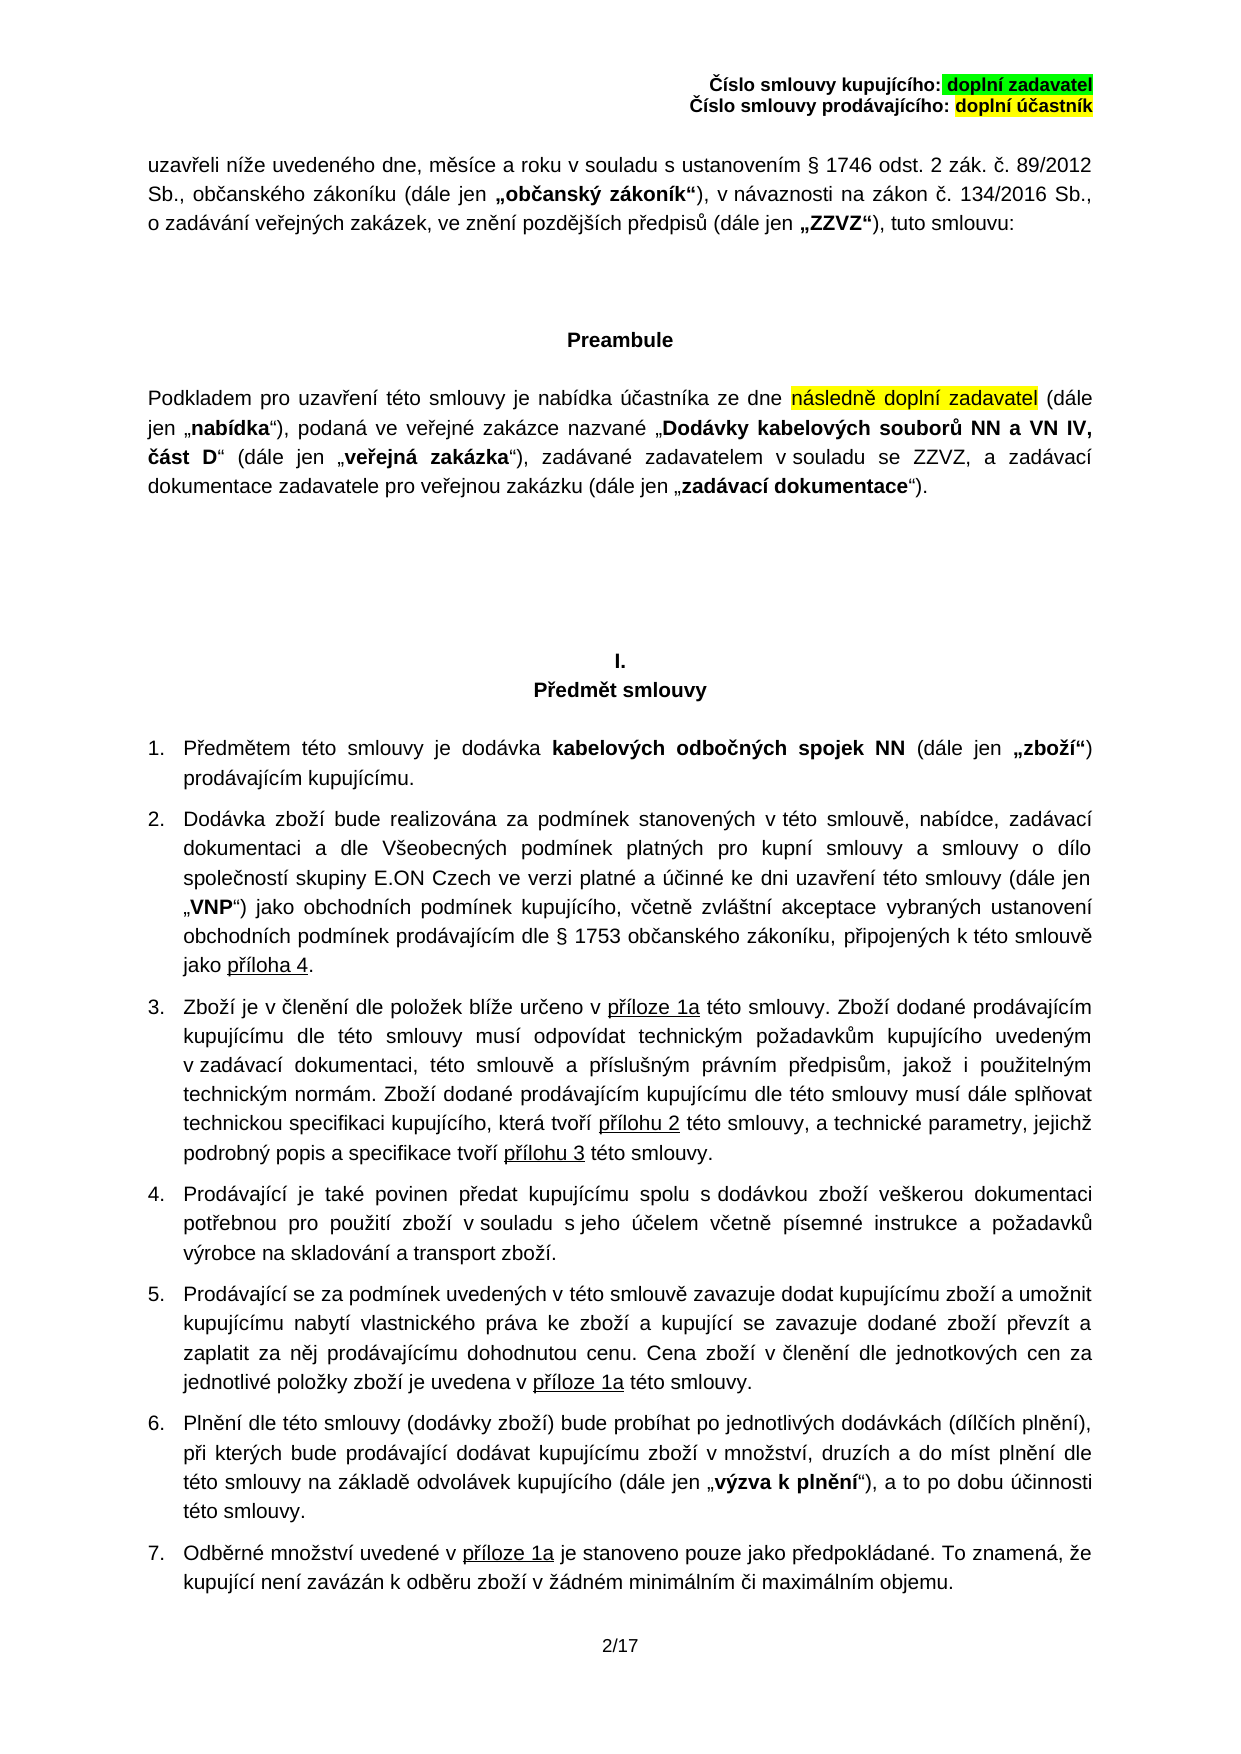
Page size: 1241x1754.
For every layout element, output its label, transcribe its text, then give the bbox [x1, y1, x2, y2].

text Předmět smlouvy [148, 673, 1093, 702]
list Prodávající se za podmínek uvedených v této smlouvě zavazuje dodat kupujícímu zboží a umožnit kupujícímu nabytí vlastnického práva ke zboží a kupující se zavazuje dodané zboží převzít a zaplatit za něj prodávajícímu dohodnutou cenu. Cena zboží v členění dle jednotkových cen za jednotlivé položky zboží je uvedena v příloze 1a této smlouvy. [148, 1277, 1093, 1393]
list Plnění dle této smlouvy (dodávky zboží) bude probíhat po jednotlivých dodávkách (dílčích plnění), při kterých bude prodávající dodávat kupujícímu zboží v množství, druzích a do míst plnění dle této smlouvy na základě odvolávek kupujícího (dále jen „výzva k plnění“), a to po dobu účinnosti této smlouvy. [148, 1406, 1093, 1523]
text I. [148, 643, 1093, 673]
text Podkladem pro uzavření této smlouvy je nabídka účastníka ze dne následně doplní zadavatel (dále jen „nabídka“), podaná ve veřejné zakázce nazvané „Dodávky kabelových souborů NN a VN IV, část D“ (dále jen „veřejná zakázka“), zadávané zadavatelem v souladu se ZZVZ, a zadávací dokumentace zadavatele pro veřejnou zakázku (dále jen „zadávací dokumentace“). [148, 381, 1093, 498]
list Odběrné množství uvedené v příloze 1a je stanoveno pouze jako předpokládané. To znamená, že kupující není zavázán k odběru zboží v žádném minimálním či maximálním objemu. [148, 1535, 1093, 1593]
list Zboží je v členění dle položek blíže určeno v příloze 1a této smlouvy. Zboží dodané prodávajícím kupujícímu dle této smlouvy musí odpovídat technickým požadavkům kupujícího uvedeným v zadávací dokumentaci, této smlouvě a příslušným právním předpisům, jakož i použitelným technickým normám. Zboží dodané prodávajícím kupujícímu dle této smlouvy musí dále splňovat technickou specifikaci kupujícího, která tvoří přílohu 2 této smlouvy, a technické parametry, jejichž podrobný popis a specifikace tvoří přílohu 3 této smlouvy. [148, 989, 1093, 1164]
text Preambule [148, 323, 1093, 352]
list Prodávající je také povinen předat kupujícímu spolu s dodávkou zboží veškerou dokumentaci potřebnou pro použití zboží v souladu s jeho účelem včetně písemné instrukce a požadavků výrobce na skladování a transport zboží. [148, 1177, 1093, 1264]
list Předmětem této smlouvy je dodávka kabelových odbočných spojek NN (dále jen „zboží“) prodávajícím kupujícímu. [148, 731, 1093, 789]
list Dodávka zboží bude realizována za podmínek stanovených v této smlouvě, nabídce, zadávací dokumentaci a dle Všeobecných podmínek platných pro kupní smlouvy a smlouvy o dílo společností skupiny E.ON Czech ve verzi platné a účinné ke dni uzavření této smlouvy (dále jen „VNP“) jako obchodních podmínek kupujícího, včetně zvláštní akceptace vybraných ustanovení obchodních podmínek prodávajícím dle § 1753 občanského zákoníku, připojených k této smlouvě jako příloha 4. [148, 802, 1093, 977]
text uzavřeli níže uvedeného dne, měsíce a roku v souladu s ustanovením § 1746 odst. 2 zák. č. 89/2012 Sb., občanského zákoníku (dále jen „občanský zákoník“), v návaznosti na zákon č. 134/2016 Sb., o zadávání veřejných zakázek, ve znění pozdějších předpisů (dále jen „ZZVZ“), tuto smlouvu: [148, 148, 1093, 235]
